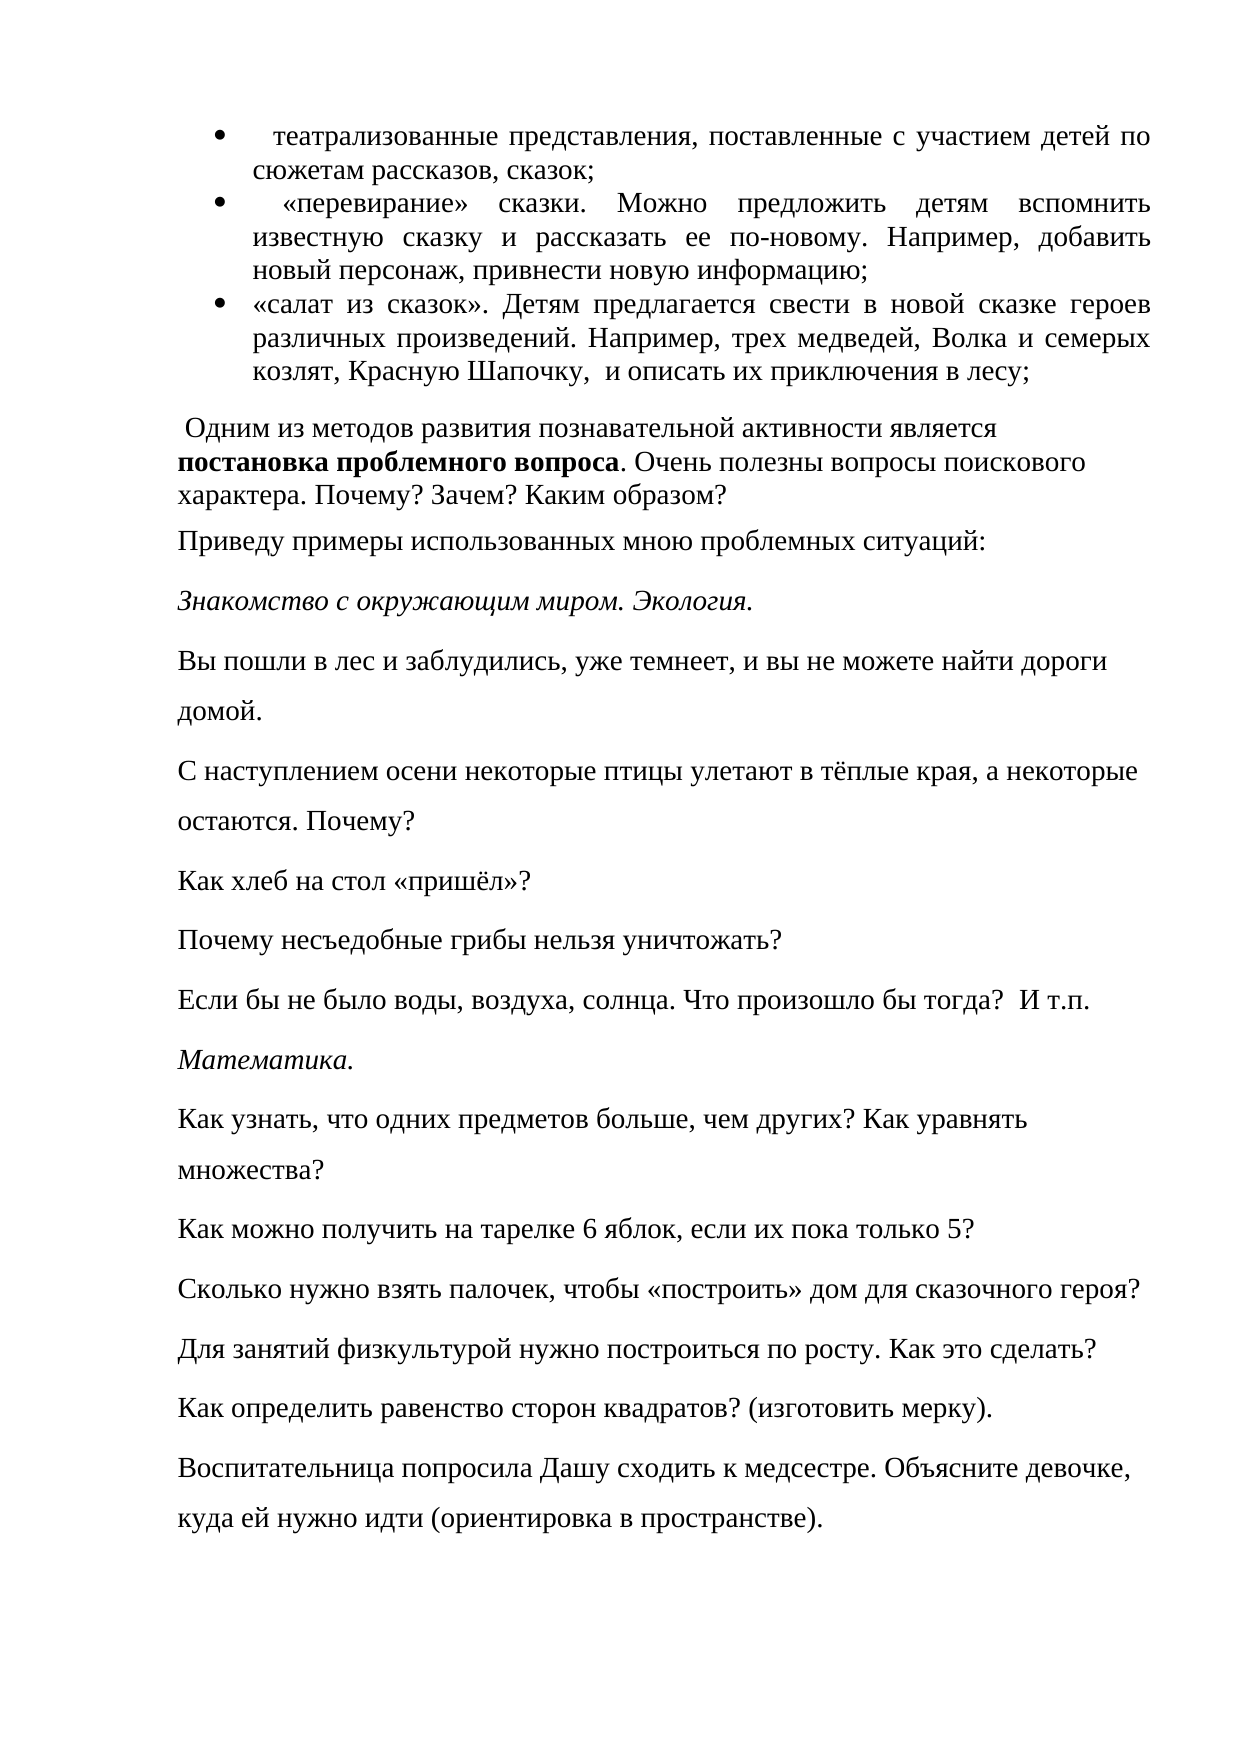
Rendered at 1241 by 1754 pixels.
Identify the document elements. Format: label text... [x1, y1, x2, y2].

text Одним из методов развития познавательной активности является постановка проблемного вопроса. Очень полезны вопросы поискового характера. Почему? Зачем? Каким образом? [177, 410, 1152, 511]
text Приведу примеры использованных мною проблемных ситуаций: [177, 523, 1152, 557]
text Знакомство с окружающим миром. Экология. [177, 583, 1152, 617]
text Для занятий физкультурой нужно построиться по росту. Как это сделать? [177, 1331, 1152, 1364]
text С наступлением осени некоторые птицы улетают в тёплые края, а некоторые остаются. Почему? [177, 753, 1152, 837]
list «перевирание» сказки. Можно предложить детям вспомнить известную сказку и рассказать ее по-новому. Например, добавить новый персонаж, привнести новую информацию; [215, 185, 1152, 286]
text Как хлеб на стол «пришёл»? [177, 863, 1152, 896]
text Если бы не было воды, воздуха, солнца. Что произошло бы тогда? И т.п. [177, 982, 1152, 1016]
text Математика. [177, 1042, 1152, 1075]
text Воспитательница попросила Дашу сходить к медсестре. Объясните девочке, куда ей нужно идти (ориентировка в пространстве). [177, 1450, 1152, 1534]
text Вы пошли в лес и заблудились, уже темнеет, и вы не можете найти дороги домой. [177, 643, 1152, 727]
list театрализованные представления, поставленные с участием детей по сюжетам рассказов, сказок; [215, 118, 1152, 185]
text Как можно получить на тарелке 6 яблок, если их пока только 5? [177, 1211, 1152, 1245]
list «салат из сказок». Детям предлагается свести в новой сказке героев различных произведений. Например, трех медведей, Волка и семерых козлят, Красную Шапочку, и описать их приключения в лесу; [215, 286, 1152, 387]
text Как узнать, что одних предметов больше, чем других? Как уравнять множества? [177, 1101, 1152, 1185]
text Почему несъедобные грибы нельзя уничтожать? [177, 922, 1152, 956]
text Сколько нужно взять палочек, чтобы «построить» дом для сказочного героя? [177, 1271, 1152, 1305]
text Как определить равенство сторон квадратов? (изготовить мерку). [177, 1391, 1152, 1424]
